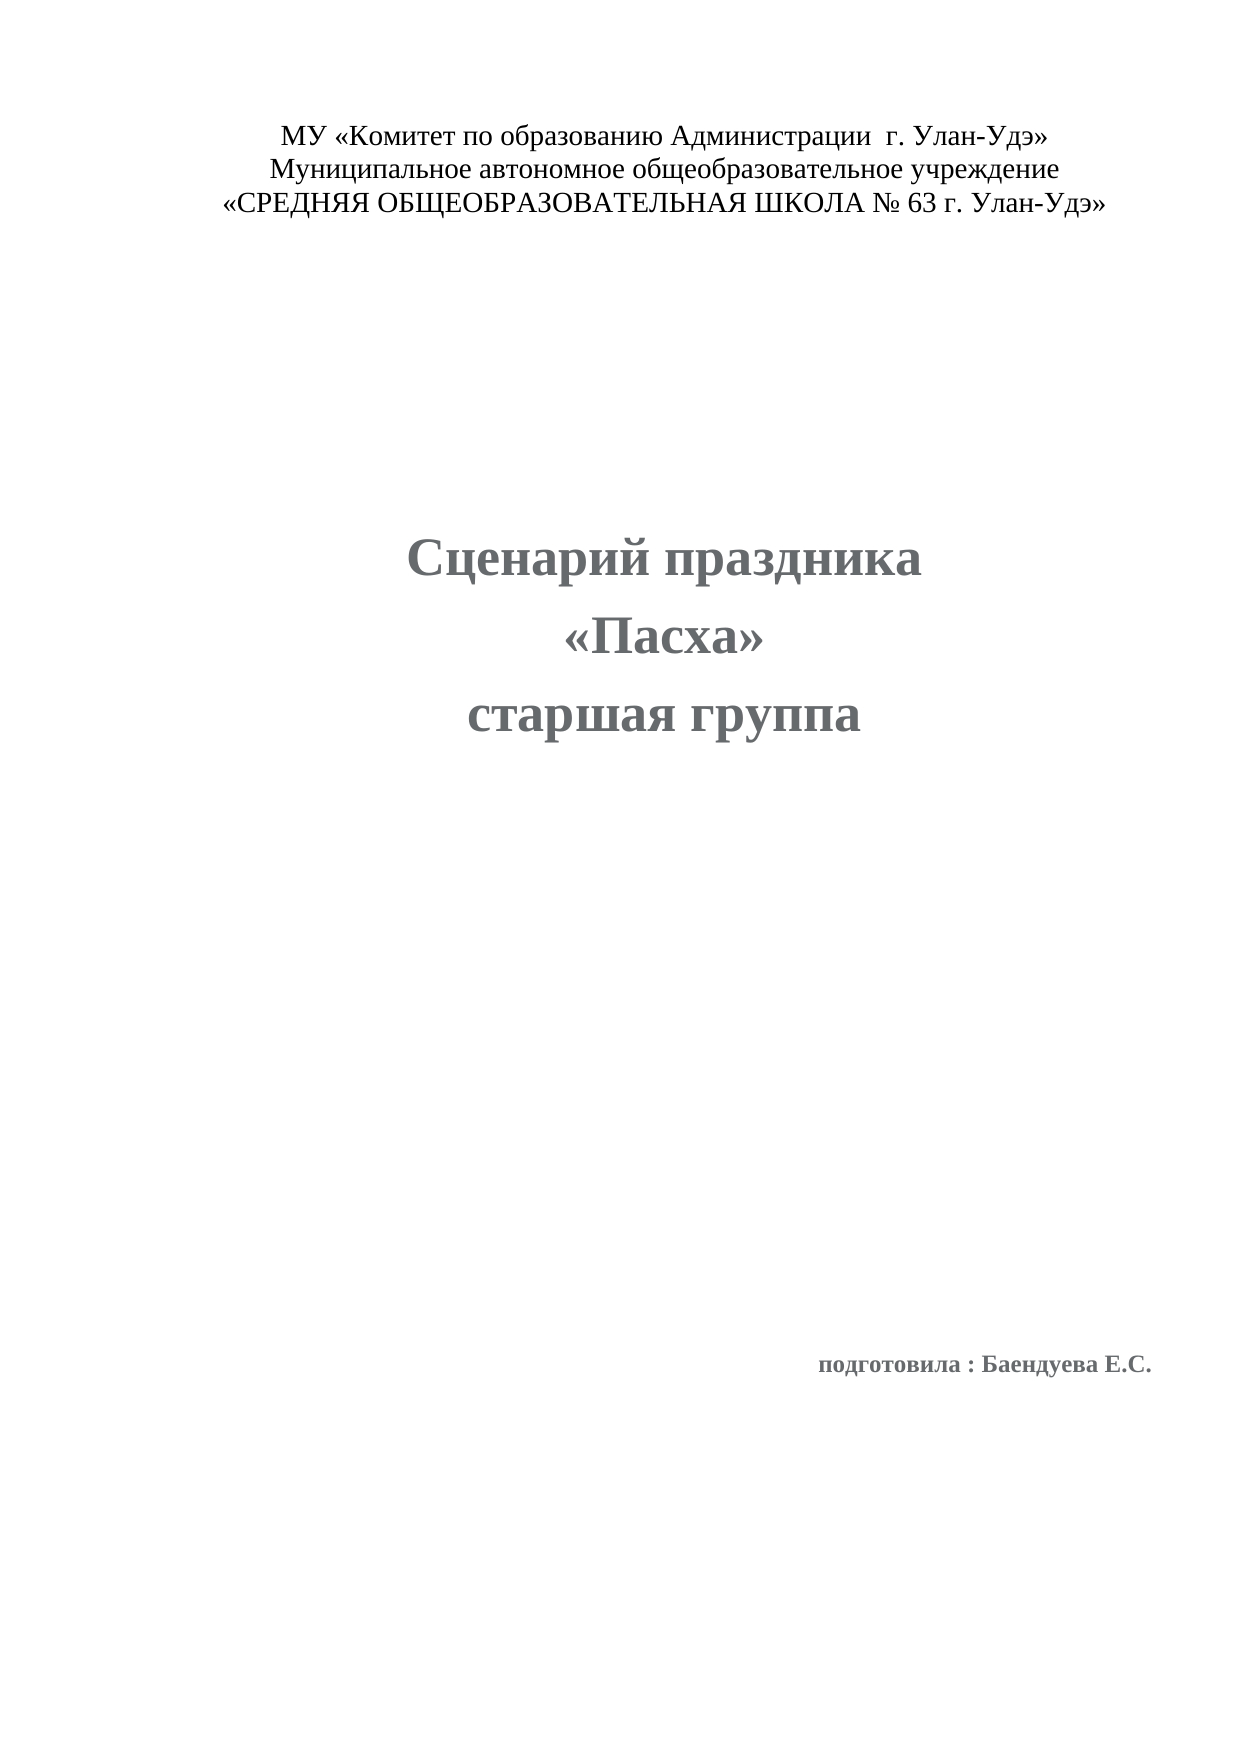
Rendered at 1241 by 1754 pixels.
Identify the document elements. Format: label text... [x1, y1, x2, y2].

text старшая группа [177, 681, 1152, 743]
text Сценарий праздника [177, 525, 1152, 587]
text подготовила : Баендуева Е.С. [177, 1349, 1152, 1378]
text «Пасха» [177, 603, 1152, 665]
text МУ «Комитет по образованию Администрации г. Улан-Удэ» Муниципальное автономное общеобразовательное учреждение «СРЕДНЯЯ ОБЩЕОБРАЗОВАТЕЛЬНАЯ ШКОЛА № 63 г. Улан-Удэ» [177, 118, 1152, 219]
